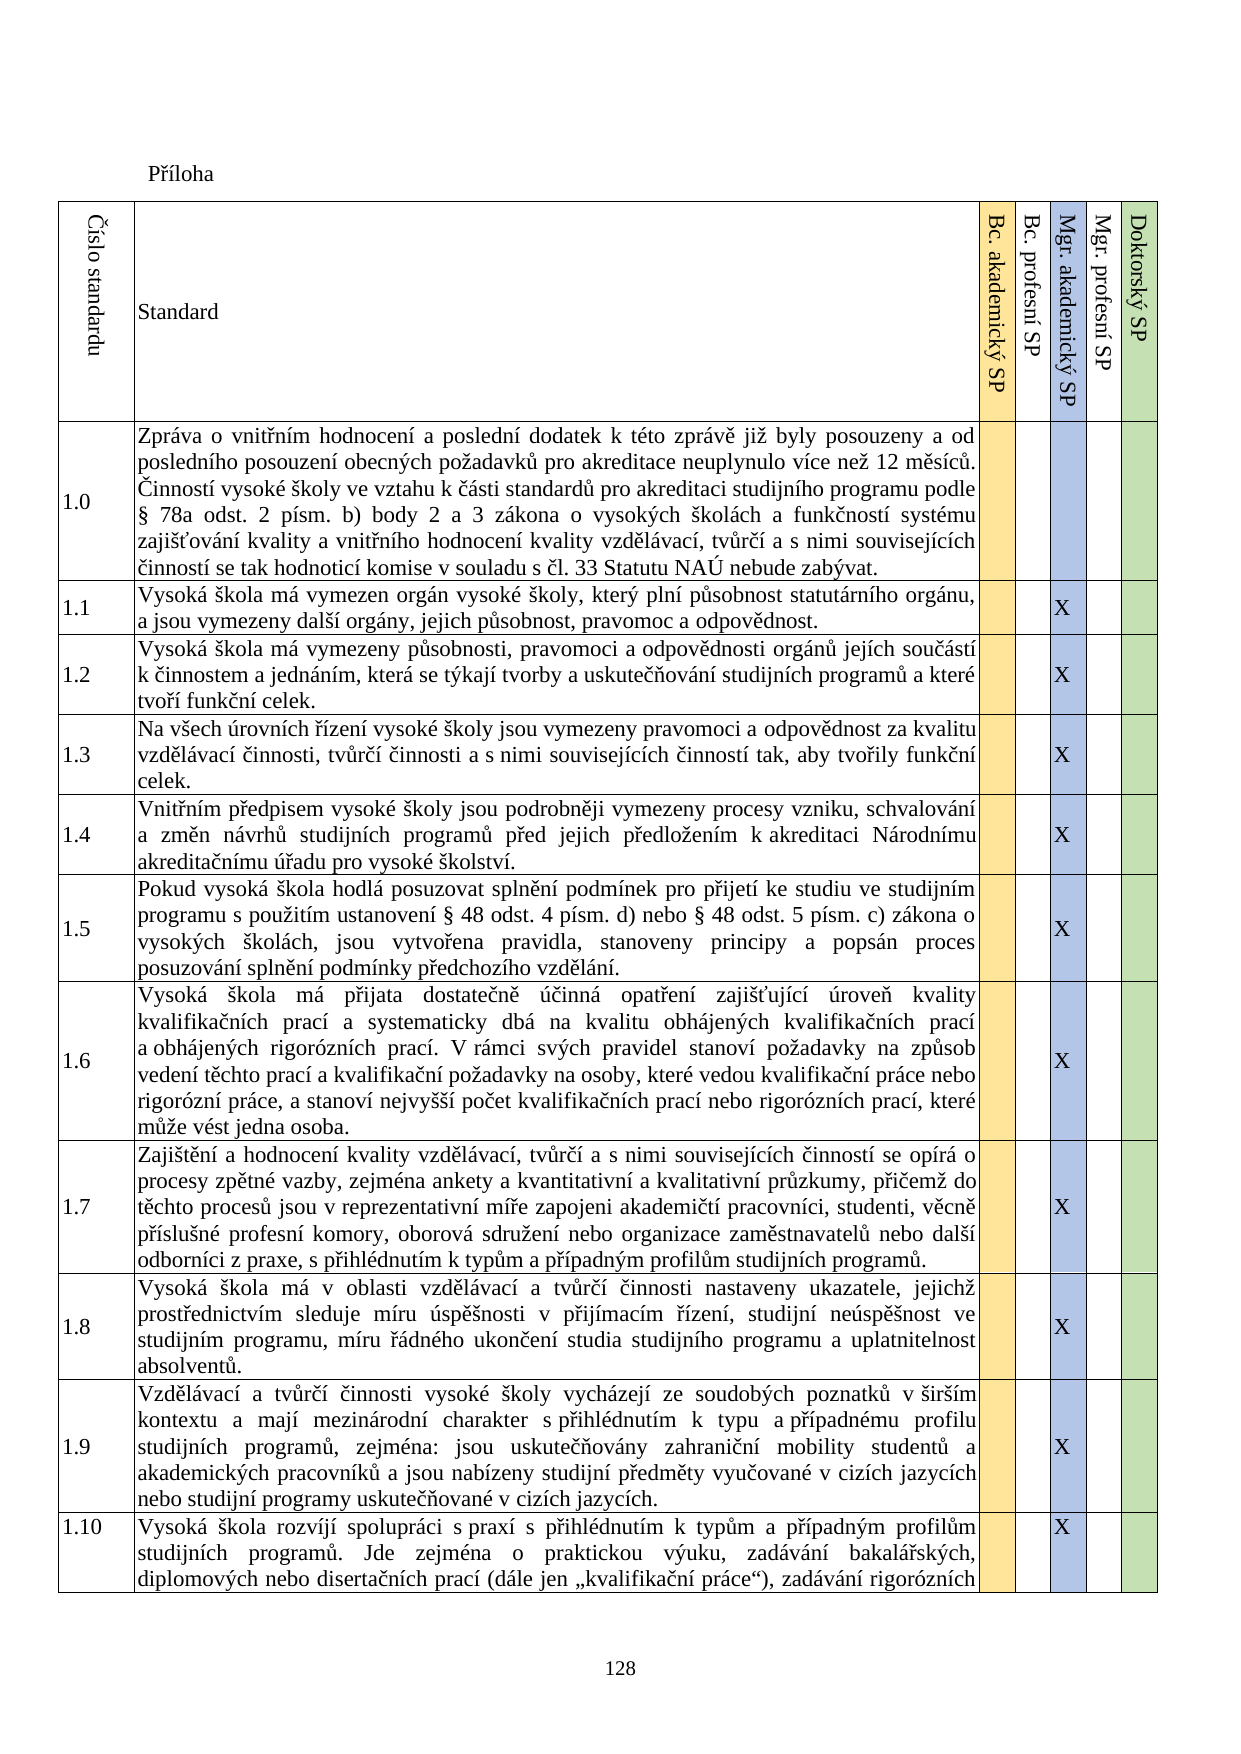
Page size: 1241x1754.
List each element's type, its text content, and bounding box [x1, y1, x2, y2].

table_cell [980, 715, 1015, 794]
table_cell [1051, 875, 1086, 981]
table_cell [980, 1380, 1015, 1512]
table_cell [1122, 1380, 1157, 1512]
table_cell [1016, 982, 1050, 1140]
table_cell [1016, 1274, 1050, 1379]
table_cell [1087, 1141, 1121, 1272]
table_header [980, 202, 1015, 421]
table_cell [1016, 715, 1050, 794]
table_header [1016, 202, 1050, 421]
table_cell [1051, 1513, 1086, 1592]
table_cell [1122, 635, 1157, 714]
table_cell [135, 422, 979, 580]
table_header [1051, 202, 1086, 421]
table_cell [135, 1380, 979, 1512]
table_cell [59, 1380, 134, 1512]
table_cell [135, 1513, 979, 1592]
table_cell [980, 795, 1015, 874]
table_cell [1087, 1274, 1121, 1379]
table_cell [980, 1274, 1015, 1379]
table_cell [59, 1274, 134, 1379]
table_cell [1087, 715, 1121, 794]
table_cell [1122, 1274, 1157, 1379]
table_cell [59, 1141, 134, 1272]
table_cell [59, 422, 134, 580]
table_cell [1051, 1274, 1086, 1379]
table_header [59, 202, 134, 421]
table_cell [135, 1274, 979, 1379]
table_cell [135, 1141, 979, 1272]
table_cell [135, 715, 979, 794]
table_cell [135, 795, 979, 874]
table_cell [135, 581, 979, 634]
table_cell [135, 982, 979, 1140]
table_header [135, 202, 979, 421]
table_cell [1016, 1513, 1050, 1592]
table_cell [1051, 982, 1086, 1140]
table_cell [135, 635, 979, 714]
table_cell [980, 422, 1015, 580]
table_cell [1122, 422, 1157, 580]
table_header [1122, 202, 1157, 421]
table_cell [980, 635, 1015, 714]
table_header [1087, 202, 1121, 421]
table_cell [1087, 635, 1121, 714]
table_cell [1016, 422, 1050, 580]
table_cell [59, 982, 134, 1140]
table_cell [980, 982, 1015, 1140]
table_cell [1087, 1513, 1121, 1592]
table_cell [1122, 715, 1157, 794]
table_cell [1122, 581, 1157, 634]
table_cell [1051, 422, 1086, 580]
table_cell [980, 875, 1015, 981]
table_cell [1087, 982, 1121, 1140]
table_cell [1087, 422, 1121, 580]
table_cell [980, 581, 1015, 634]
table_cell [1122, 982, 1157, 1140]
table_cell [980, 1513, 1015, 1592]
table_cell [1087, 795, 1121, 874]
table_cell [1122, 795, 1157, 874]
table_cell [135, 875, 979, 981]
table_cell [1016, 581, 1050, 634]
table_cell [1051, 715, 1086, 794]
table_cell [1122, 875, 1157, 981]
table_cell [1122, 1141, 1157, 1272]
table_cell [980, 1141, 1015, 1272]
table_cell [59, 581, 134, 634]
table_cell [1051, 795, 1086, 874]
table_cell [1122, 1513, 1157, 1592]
text Příloha [148, 160, 1093, 186]
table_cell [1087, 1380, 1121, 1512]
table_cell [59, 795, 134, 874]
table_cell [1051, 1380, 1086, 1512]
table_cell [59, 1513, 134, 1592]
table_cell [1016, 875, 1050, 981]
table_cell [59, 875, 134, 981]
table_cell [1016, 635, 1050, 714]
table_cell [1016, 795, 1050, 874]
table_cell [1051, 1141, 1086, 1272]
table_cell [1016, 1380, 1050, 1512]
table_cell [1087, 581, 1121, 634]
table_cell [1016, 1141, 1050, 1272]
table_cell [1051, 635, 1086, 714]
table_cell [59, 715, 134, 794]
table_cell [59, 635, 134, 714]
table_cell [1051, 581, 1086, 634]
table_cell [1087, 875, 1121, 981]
